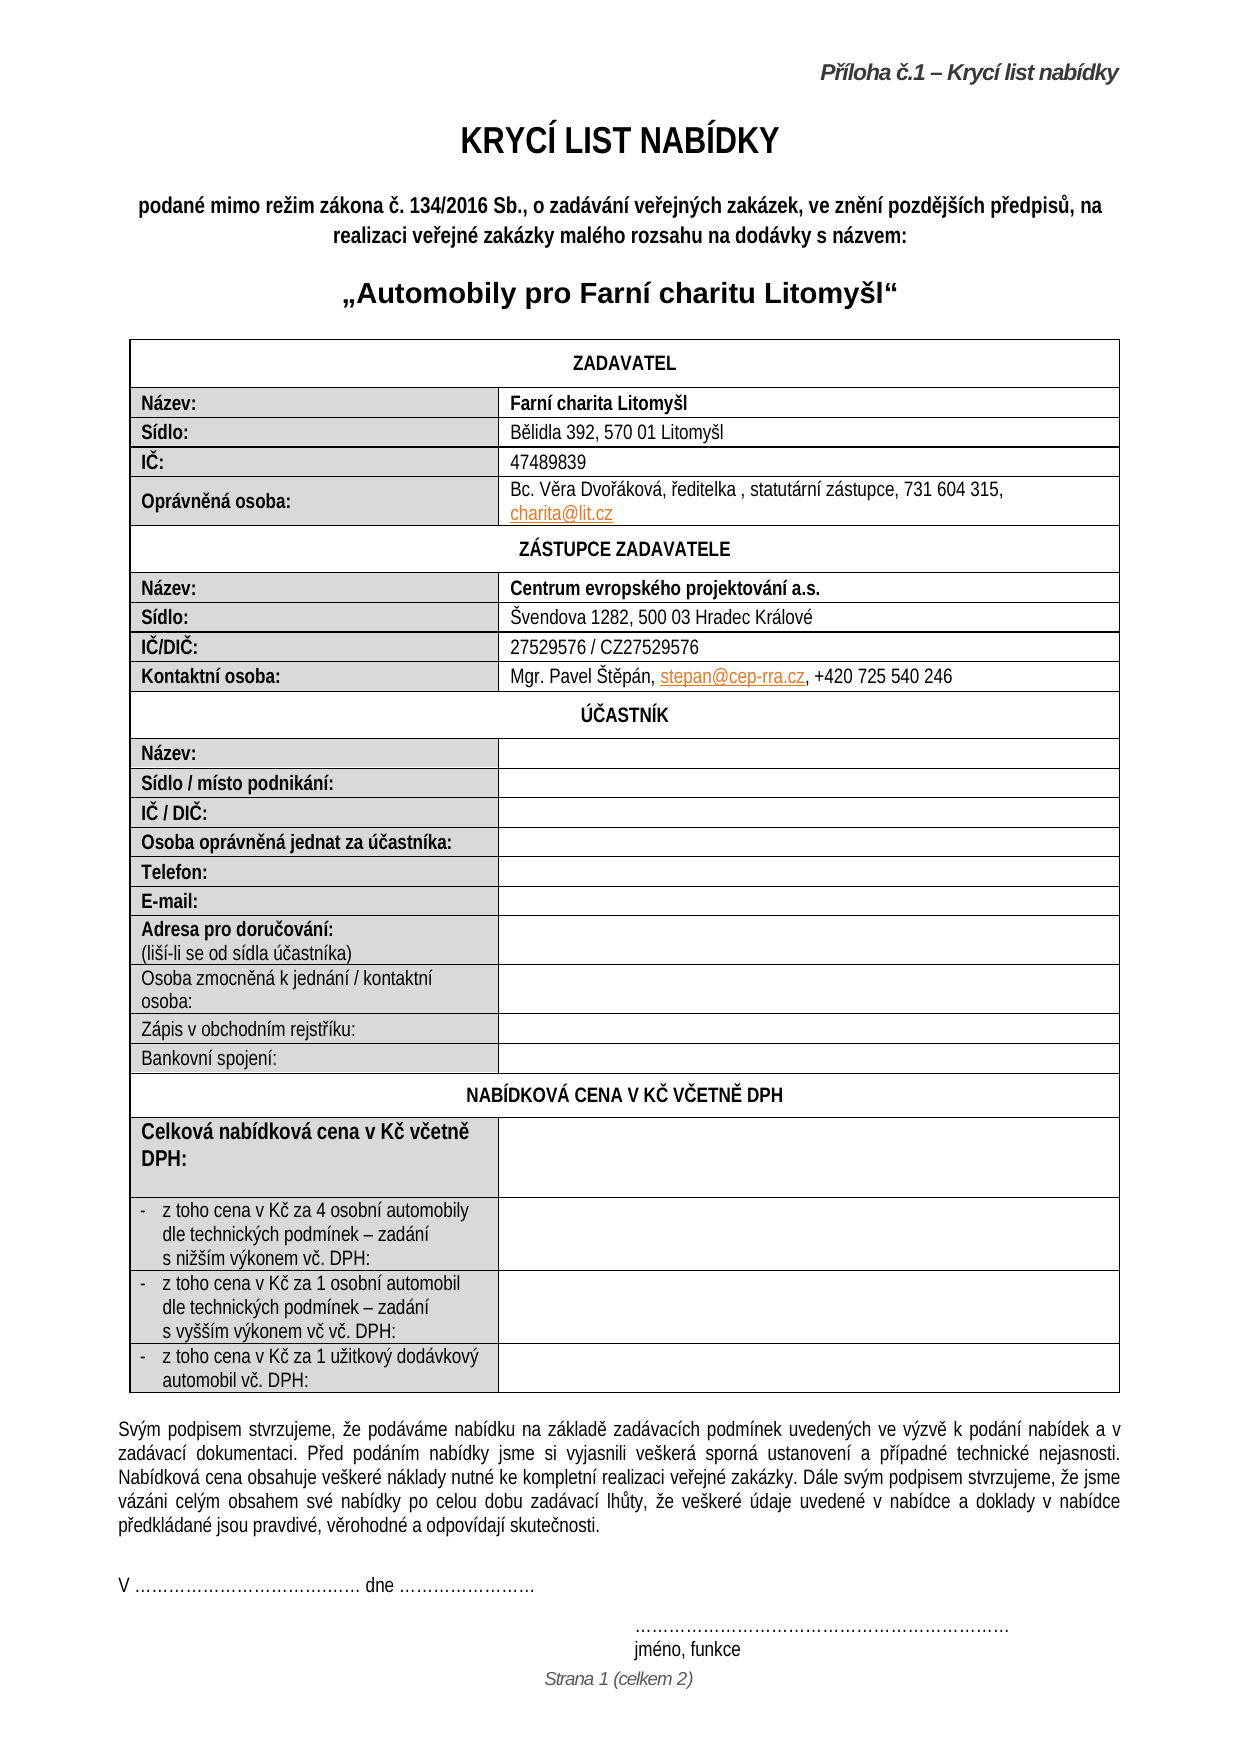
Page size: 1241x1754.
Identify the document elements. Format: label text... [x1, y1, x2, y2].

table_cell Osoba zmocněná k jednání / kontaktní osoba: [131, 965, 498, 1013]
table_cell 27529576 / CZ27529576 [499, 633, 1119, 661]
table_cell z toho cena v Kč za 1 užitkový dodávkový automobil vč. DPH: [131, 1344, 498, 1392]
table_cell Mgr. Pavel Štěpán, stepan@cep-rra.cz, +420 725 540 246 [499, 662, 1119, 691]
table_cell Farní charita Litomyšl [499, 388, 1119, 417]
table_cell Sídlo: [131, 603, 498, 631]
text jméno, funkce [561, 1637, 1122, 1661]
table_cell Název: [131, 388, 498, 417]
table_cell z toho cena v Kč za 4 osobní automobily dle technických podmínek – zadání s nižším výkonem vč. DPH: [131, 1198, 498, 1270]
table_cell [499, 798, 1119, 827]
table_cell 47489839 [499, 448, 1119, 476]
table_cell [499, 1118, 1119, 1197]
table_cell IČ: [131, 448, 498, 476]
table_cell Název: [131, 573, 498, 602]
table_cell [499, 739, 1119, 767]
table_cell Sídlo: [131, 418, 498, 446]
table_cell [499, 769, 1119, 797]
table_cell Zápis v obchodním rejstříku: [131, 1014, 498, 1043]
table_cell NABÍDKOVÁ CENA v Kč včetně DPH [131, 1074, 1119, 1117]
text V …………………………….…… dne …………………… [118, 1573, 1122, 1597]
text Svým podpisem stvrzujeme, že podáváme nabídku na základě zadávacích podmínek uvedených ve výzvě k podání nabídek a v zadávací dokumentaci. Před podáním nabídky jsme si vyjasnili veškerá sporná ustanovení a případné technické nejasnosti. Nabídková cena obsahuje veškeré náklady nutné ke kompletní realizaci veřejné zakázky. Dále svým podpisem stvrzujeme, že jsme vázáni celým obsahem své nabídky po celou dobu zadávací lhůty, že veškeré údaje uvedené v nabídce a doklady v nabídce předkládané jsou pravdivé, věrohodné a odpovídají skutečnosti. [118, 1417, 1122, 1537]
table_cell [499, 828, 1119, 856]
table_cell Oprávněná osoba: [131, 477, 498, 525]
table_cell Osoba oprávněná jednat za účastníka: [131, 828, 498, 856]
table_cell E-mail: [131, 887, 498, 915]
table_cell [499, 1271, 1119, 1343]
table_cell z toho cena v Kč za 1 osobní automobil dle technických podmínek – zadání s vyšším výkonem vč vč. DPH: [131, 1271, 498, 1343]
subtitle podané mimo režim zákona č. 134/2016 Sb., o zadávání veřejných zakázek, ve znění pozdějších předpisů, na realizaci veřejné zakázky malého rozsahu na dodávky s názvem: [118, 192, 1122, 248]
table_cell Telefon: [131, 857, 498, 886]
subtitle „Automobily pro Farní charitu Litomyšl“ [118, 276, 1122, 309]
table_cell Celková nabídková cena v Kč včetně DPH: [131, 1118, 498, 1197]
table_cell [499, 965, 1119, 1013]
table_cell Sídlo / místo podnikání: [131, 769, 498, 797]
table_cell Adresa pro doručování: (liší-li se od sídla účastníka) [131, 916, 498, 964]
table_cell Centrum evropského projektování a.s. [499, 573, 1119, 602]
table_cell Bankovní spojení: [131, 1044, 498, 1072]
table_header ZADAVATEL [131, 340, 1119, 387]
table_cell Bc. Věra Dvořáková, ředitelka , statutární zástupce, 731 604 315, charita@lit.cz [499, 477, 1119, 525]
table_cell ÚČASTNÍK [131, 692, 1119, 738]
table_cell [499, 887, 1119, 915]
table_cell [499, 1344, 1119, 1392]
table_cell IČ/DIČ: [131, 633, 498, 661]
table_cell Název: [131, 739, 498, 767]
table_cell ZÁSTUPCE ZADAVATELE [131, 526, 1119, 572]
table_cell Kontaktní osoba: [131, 662, 498, 691]
table_cell [499, 1044, 1119, 1072]
table_cell [499, 916, 1119, 964]
table_cell Bělidla 392, 570 01 Litomyšl [499, 418, 1119, 446]
text ………………………………………………………… [561, 1613, 1122, 1637]
table_cell Švendova 1282, 500 03 Hradec Králové [499, 603, 1119, 631]
table_cell [499, 1014, 1119, 1043]
subtitle Krycí list nabídky [118, 118, 1122, 161]
table_cell IČ / DIČ: [131, 798, 498, 827]
table_cell [499, 1198, 1119, 1270]
table_cell [499, 857, 1119, 886]
